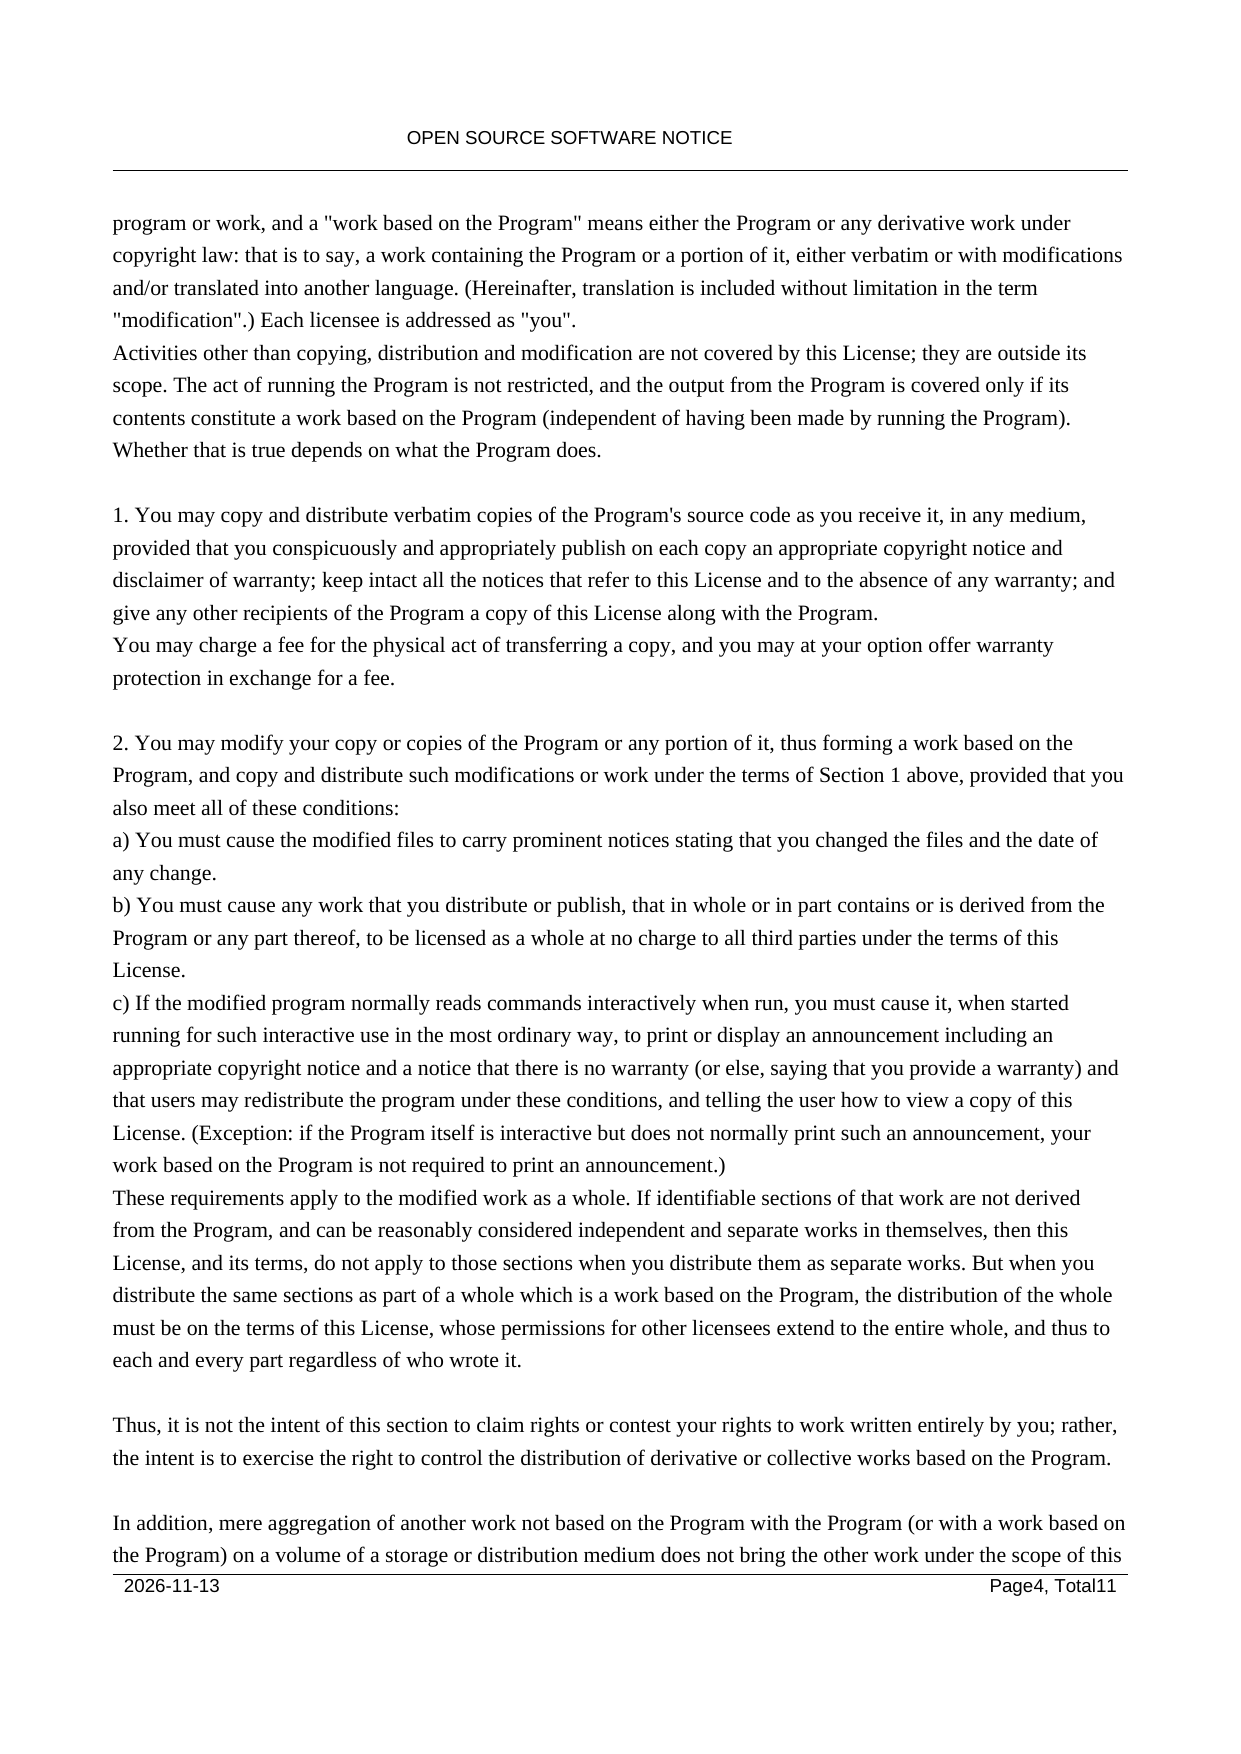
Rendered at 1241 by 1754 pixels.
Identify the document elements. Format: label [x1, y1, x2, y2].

text [112, 206, 1128, 1571]
